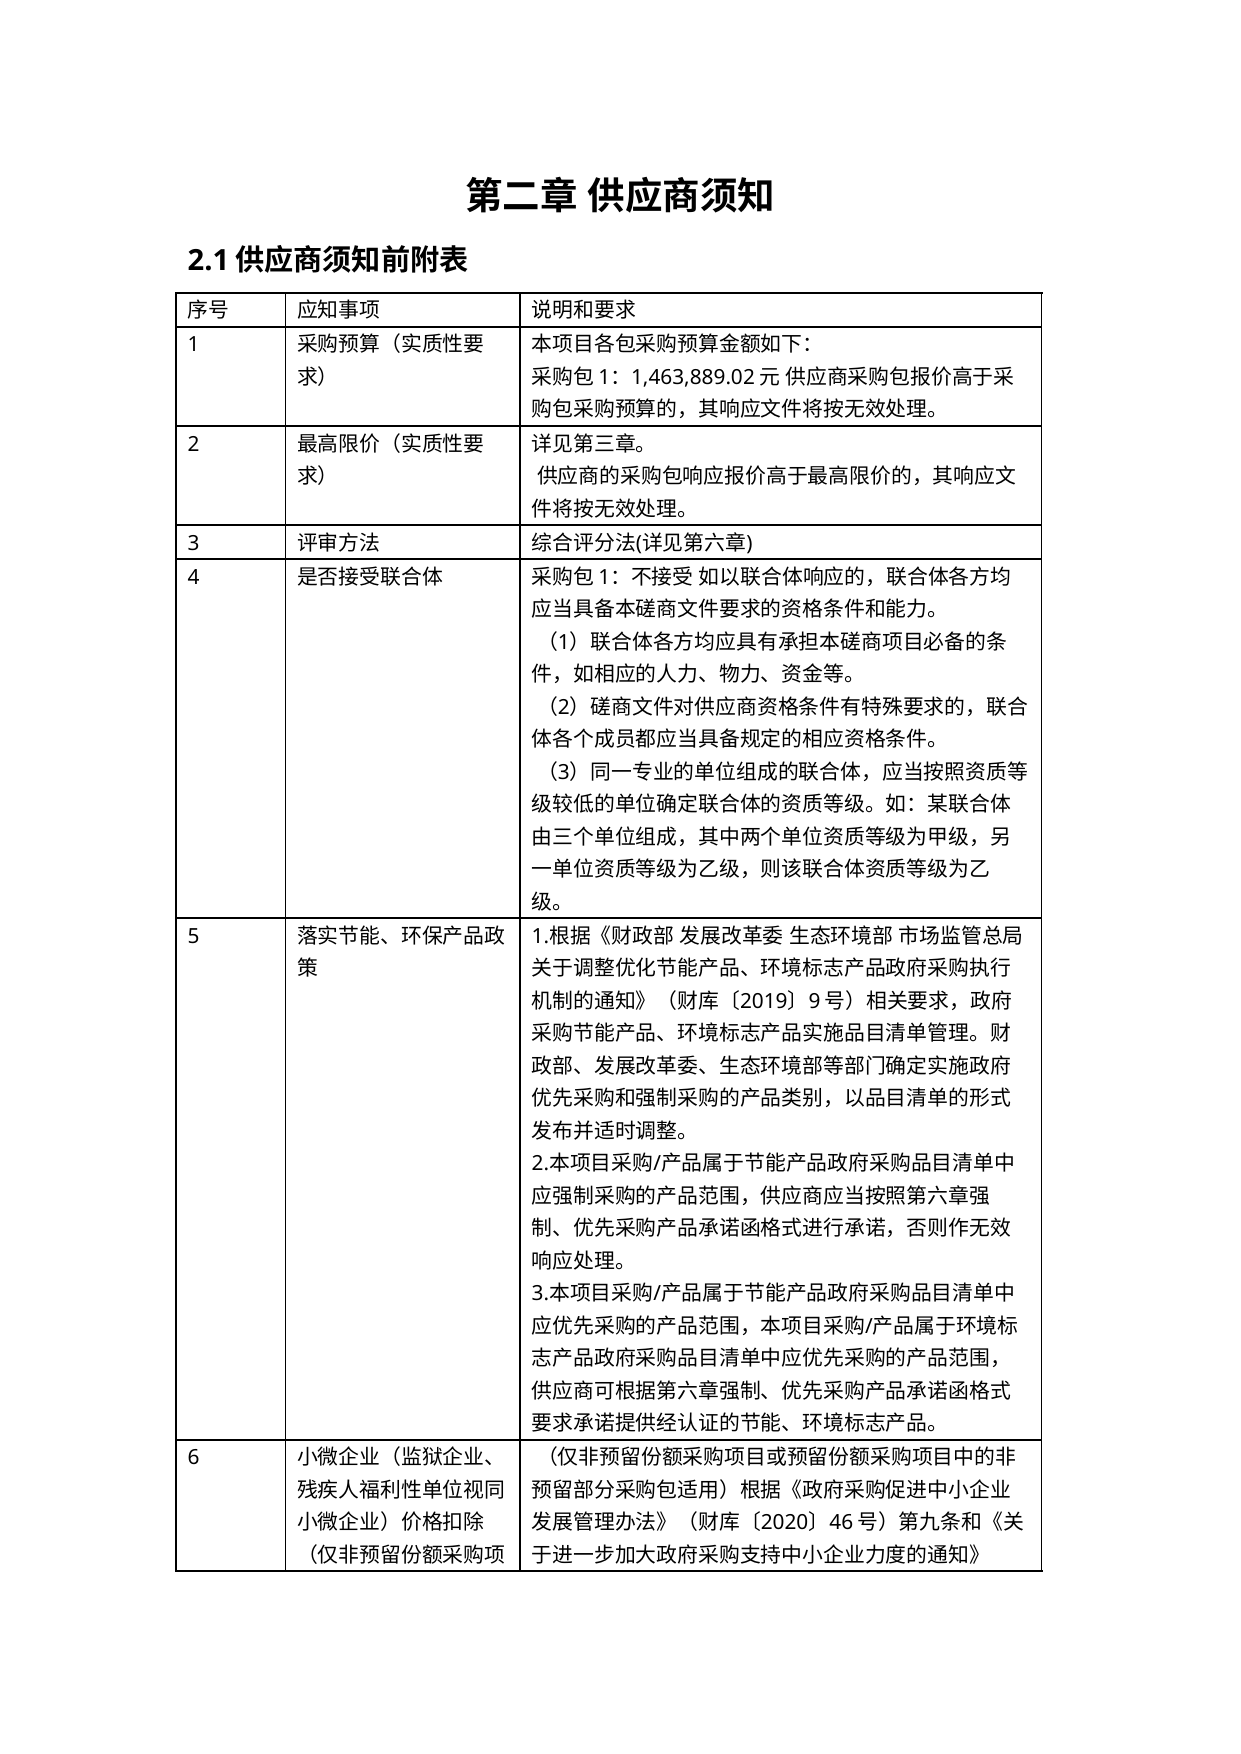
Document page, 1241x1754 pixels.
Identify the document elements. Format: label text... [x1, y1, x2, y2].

table_cell 6 [177, 1441, 285, 1570]
table_cell 采购预算（实质性要求） [286, 328, 519, 425]
text 第二章 供应商须知 [187, 162, 1053, 227]
table_cell 1.根据《财政部 发展改革委 生态环境部 市场监管总局关于调整优化节能产品、环境标志产品政府采购执行机制的通知》（财库〔2019〕9号）相关要求，政府采购节能产品、环境标志产品实施品目清单管理。财政部、发展改革委、生态环境部等部门确定实施政府优先采购和强制采购的产品类别，以品目清单的形式发布并适时调整。 2.本项目采购/产品属于节能产品政府采购品目清单中应强制采购的产品范围，供应商应当按照第六章强制、优先采购产品承诺函格式进行承诺，否则作无效响应处理。 3.本项目采购/产品属于节能产品政府采购品目清单中应优先采购的产品范围，本项目采购/产品属于环境标志产品政府采购品目清单中应优先采购的产品范围，供应商可根据第六章强制、优先采购产品承诺函格式要求承诺提供经认证的节能、环境标志产品。 [521, 919, 1041, 1439]
table_header 说明和要求 [521, 294, 1041, 326]
table_cell 3 [177, 526, 285, 558]
table_cell 落实节能、环保产品政策 [286, 919, 519, 1439]
text 2.1供应商须知前附表 [187, 227, 1053, 292]
table_cell 评审方法 [286, 526, 519, 558]
table_cell 是否接受联合体 [286, 560, 519, 917]
table_cell 采购包1：不接受 如以联合体响应的，联合体各方均应当具备本磋商文件要求的资格条件和能力。 （1）联合体各方均应具有承担本磋商项目必备的条件，如相应的人力、物力、资金等。 （2）磋商文件对供应商资格条件有特殊要求的，联合体各个成员都应当具备规定的相应资格条件。 （3）同一专业的单位组成的联合体，应当按照资质等级较低的单位确定联合体的资质等级。如：某联合体由三个单位组成，其中两个单位资质等级为甲级，另一单位资质等级为乙级，则该联合体资质等级为乙级。 [521, 560, 1041, 917]
table_cell 4 [177, 560, 285, 917]
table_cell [286, 1441, 519, 1570]
table_cell 详见第三章。 供应商的采购包响应报价高于最高限价的，其响应文件将按无效处理。 [521, 427, 1041, 524]
table_cell 5 [177, 919, 285, 1439]
table_cell 2 [177, 427, 285, 524]
table_cell 最高限价（实质性要求） [286, 427, 519, 524]
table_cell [521, 1441, 1041, 1570]
table_cell 本项目各包采购预算金额如下： 采购包1：1,463,889.02元 供应商采购包报价高于采购包采购预算的，其响应文件将按无效处理。 [521, 328, 1041, 425]
table_cell 1 [177, 328, 285, 425]
table_cell 综合评分法(详见第六章) [521, 526, 1041, 558]
table_header 序号 [177, 294, 285, 326]
table_header 应知事项 [286, 294, 519, 326]
